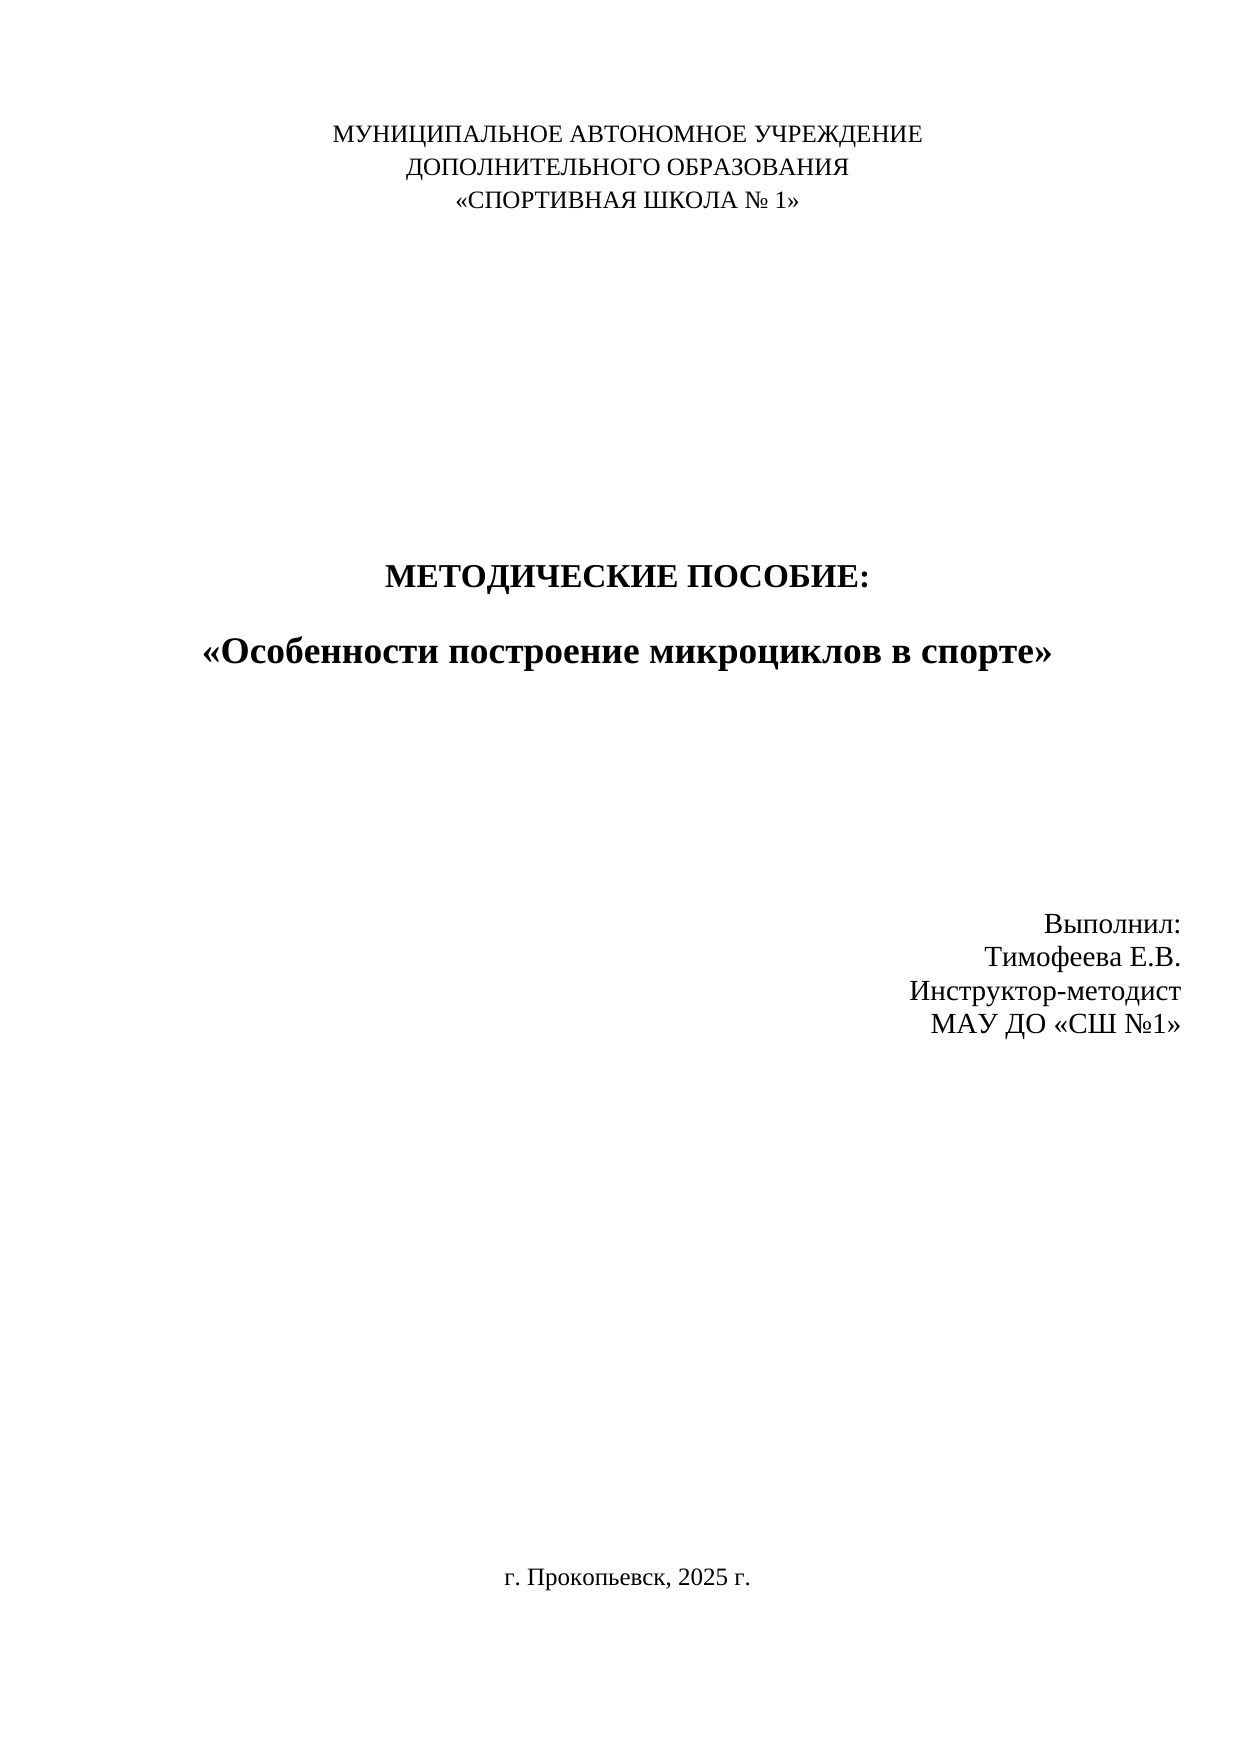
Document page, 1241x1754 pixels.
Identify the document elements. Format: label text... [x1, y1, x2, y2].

text «СПОРТИВНАЯ ШКОЛА № 1» [74, 185, 1181, 213]
text МЕТОДИЧЕСКИЕ ПОСОБИЕ: [74, 556, 1181, 594]
text г. Прокопьевск, 2025 г. [74, 1562, 1181, 1591]
text МАУ ДО «СШ №1» [74, 1007, 1181, 1040]
text Выполнил: [74, 906, 1181, 939]
text ДОПОЛНИТЕЛЬНОГО ОБРАЗОВАНИЯ [74, 152, 1181, 181]
text Тимофеева Е.В. [74, 939, 1181, 973]
text Инструктор-методист [74, 973, 1181, 1007]
text «Особенности построение микроциклов в спорте» [74, 628, 1181, 671]
text МУНИЦИПАЛЬНОЕ АВТОНОМНОЕ УЧРЕЖДЕНИЕ [74, 119, 1181, 147]
